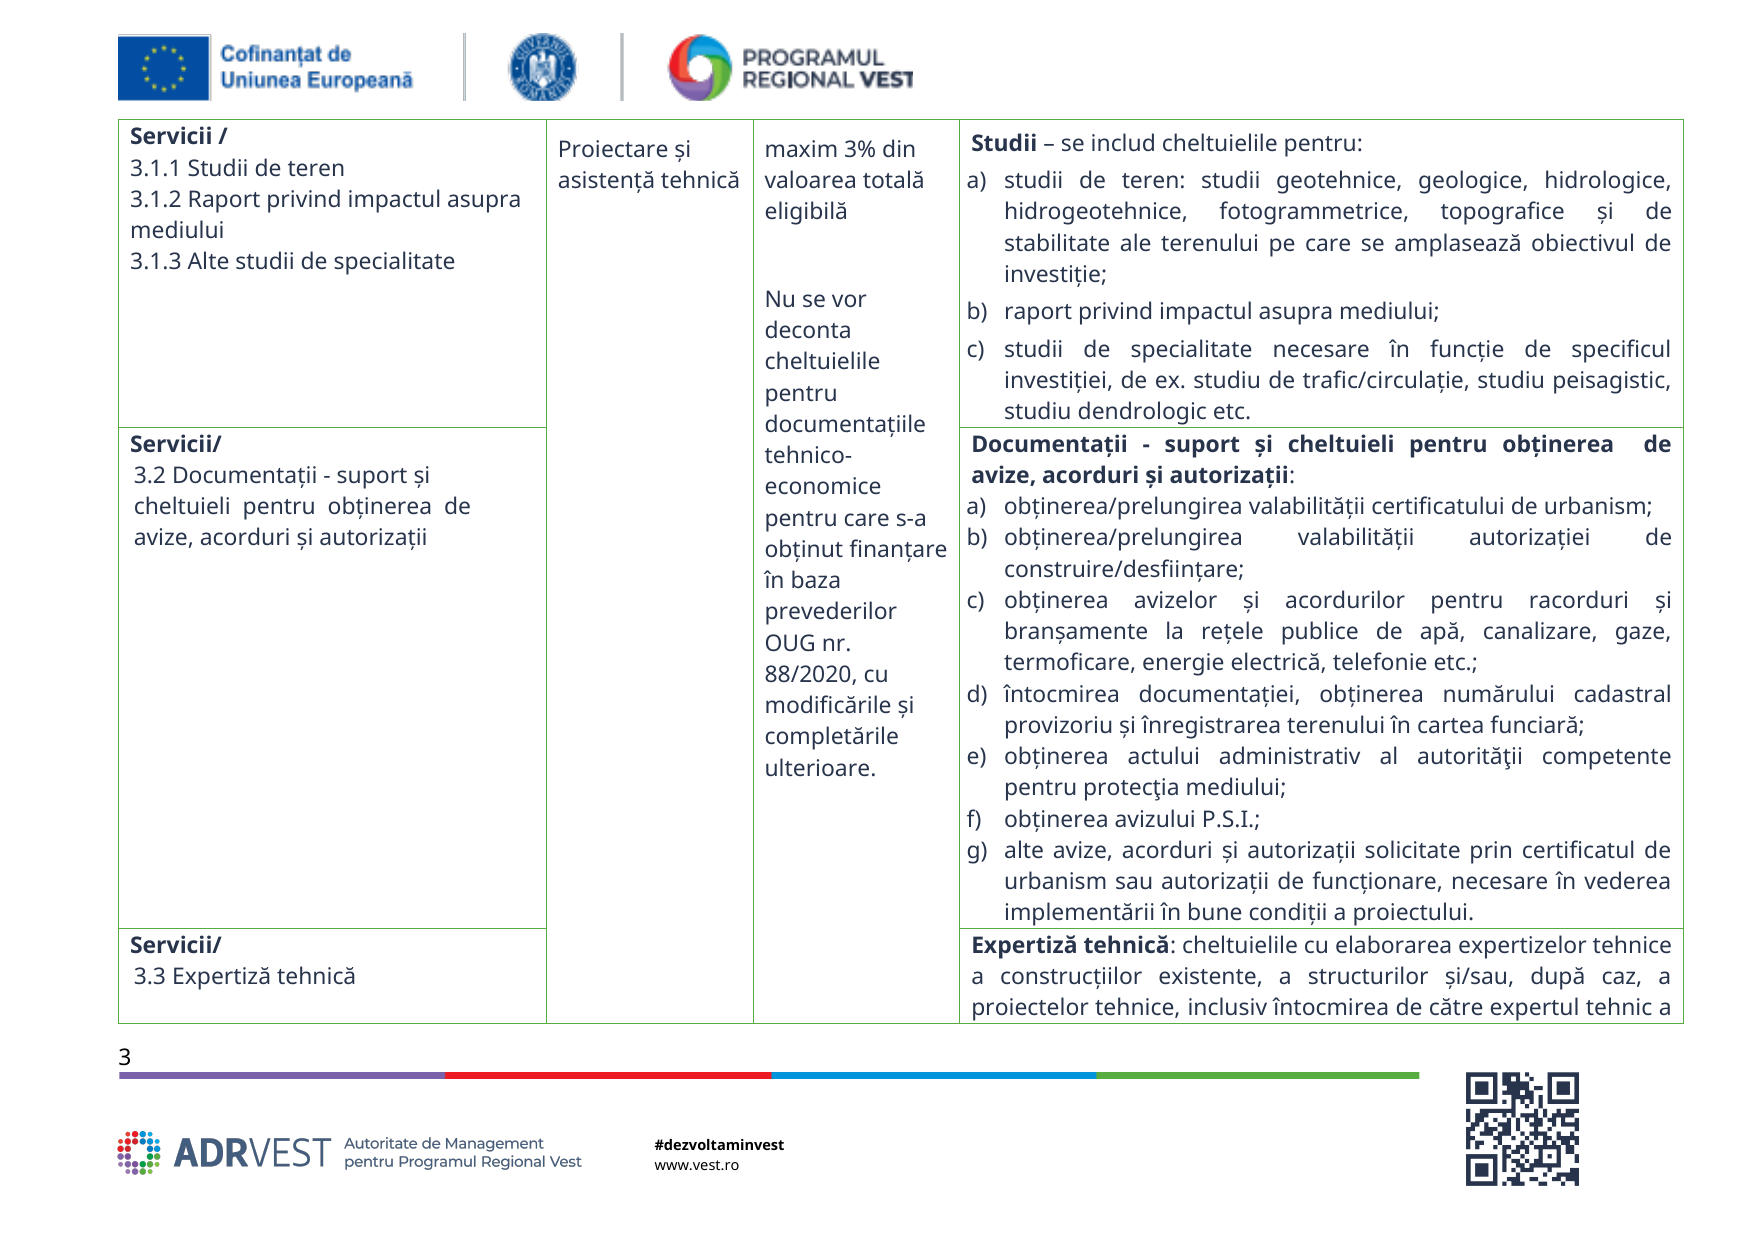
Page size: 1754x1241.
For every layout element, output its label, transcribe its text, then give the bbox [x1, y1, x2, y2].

table_cell Studii – se includ cheltuielile pentru: studii de teren: studii geotehnice, geologice, hidrologice, hidrogeotehnice, fotogrammetrice, topografice şi de stabilitate ale terenului pe care se amplasează obiectivul de investiție; raport privind impactul asupra mediului; studii de specialitate necesare în funcție de specificul investiției, de ex. studiu de trafic/circulație, studiu peisagistic, studiu dendrologic etc. [960, 120, 1683, 427]
picture [108, 1128, 587, 1178]
table_cell Servicii/ 3.3 Expertiză tehnică [119, 929, 546, 1022]
table_cell Servicii/ 3.2 Documentații - suport și cheltuieli pentru obținerea de avize, acorduri și autorizații [119, 428, 546, 928]
picture [1457, 1063, 1588, 1195]
table_cell Servicii / 3.1.1 Studii de teren 3.1.2 Raport privind impactul asupra mediului 3.1.3 Alte studii de specialitate [119, 120, 546, 427]
table_cell Proiectare și asistență tehnică [547, 120, 753, 1022]
table_cell Documentații - suport și cheltuieli pentru obținerea de avize, acorduri și autorizații: obţinerea/prelungirea valabilităţii certificatului de urbanism; obţinerea/prelungirea valabilităţii autorizaţiei de construire/desfiinţare; obţinerea avizelor şi acordurilor pentru racorduri şi branşamente la reţele publice de apă, canalizare, gaze, termoficare, energie electrică, telefonie etc.; întocmirea documentaţiei, obţinerea numărului cadastral provizoriu şi înregistrarea terenului în cartea funciară; obţinerea actului administrativ al autorităţii competente pentru protecţia mediului; obţinerea avizului P.S.I.; alte avize, acorduri şi autorizaţii solicitate prin certificatul de urbanism sau autorizații de funcționare, necesare în vederea implementării în bune condiții a proiectului. [960, 428, 1683, 928]
table_cell maxim 3% din valoarea totală eligibilă Nu se vor deconta cheltuielile pentru documentațiile tehnico-economice pentru care s-a obținut finanțare în baza prevederilor OUG nr. 88/2020, cu modificările și completările ulterioare. [754, 120, 959, 1022]
